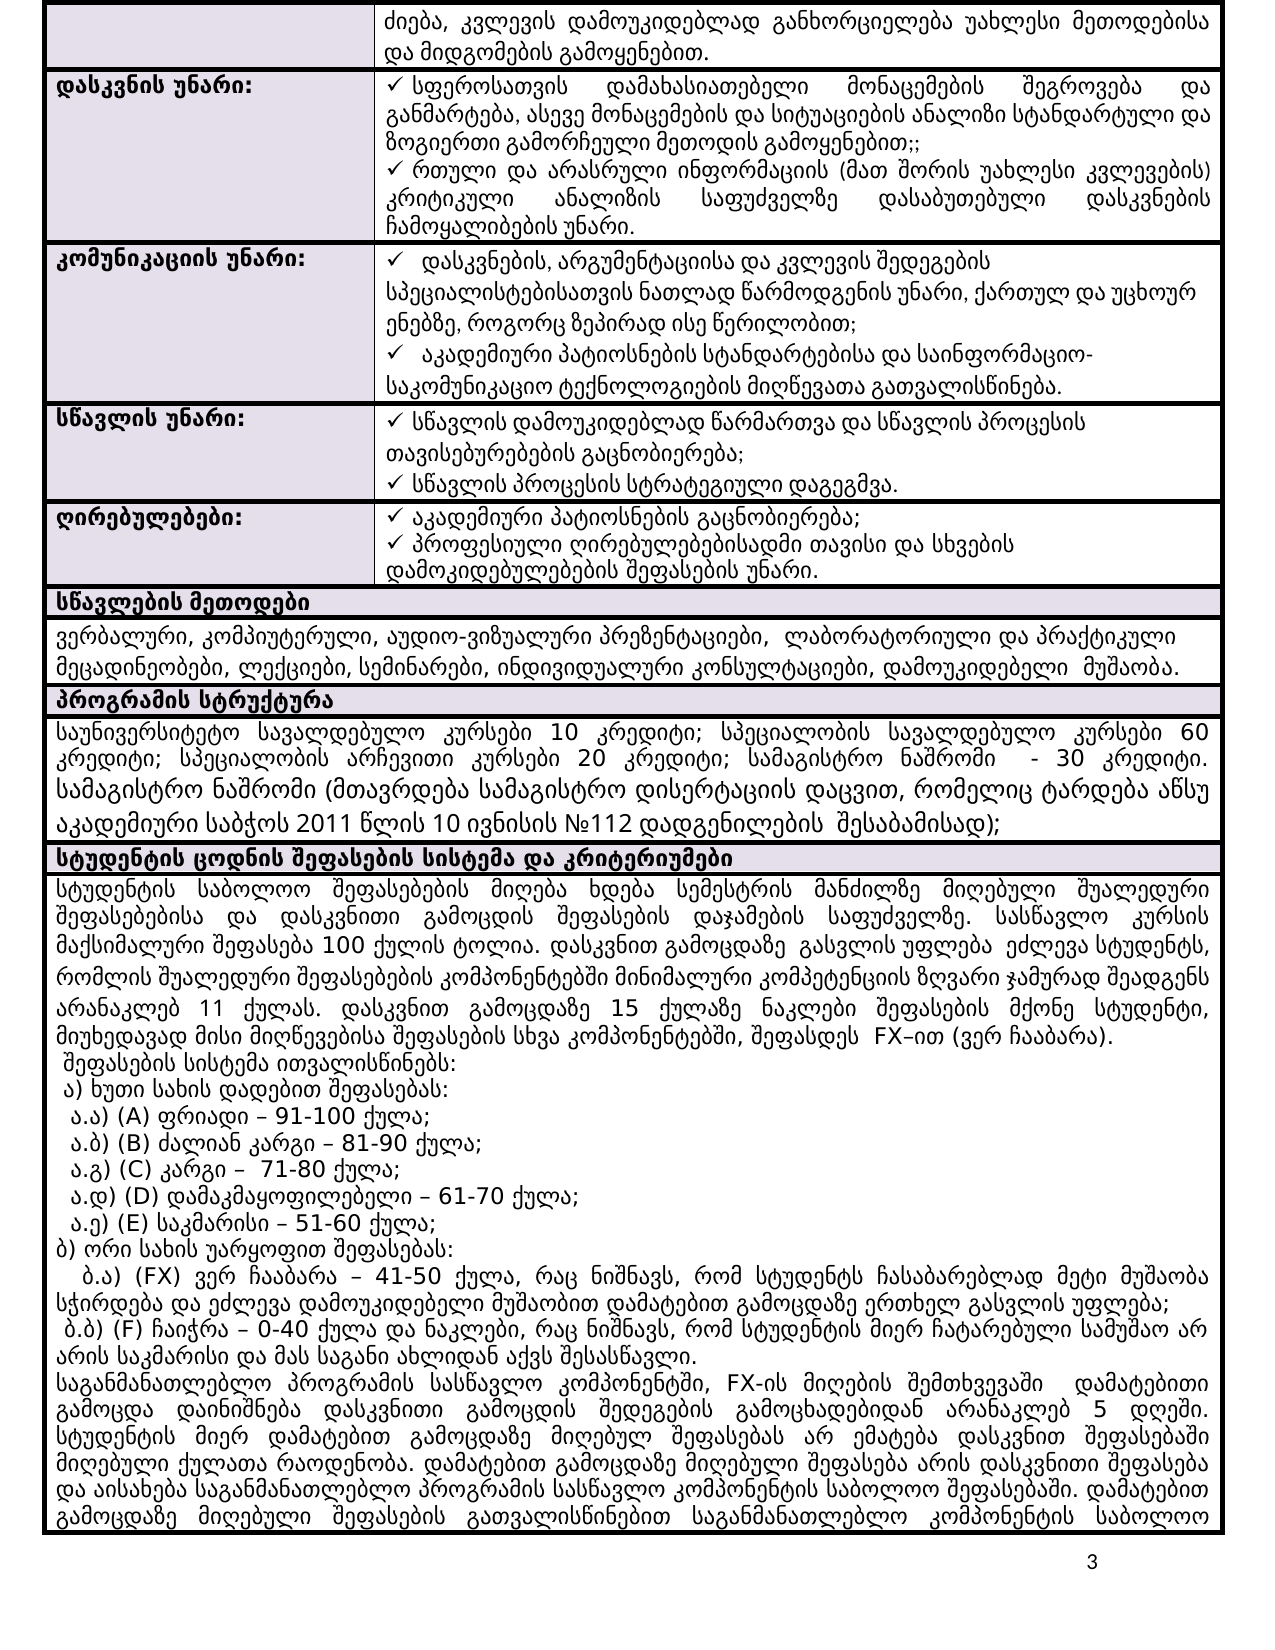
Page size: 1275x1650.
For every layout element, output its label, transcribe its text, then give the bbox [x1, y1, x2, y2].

table_cell სფეროსათვის დამახასიათებელი მონაცემების შეგროვება და განმარტება, ასევე მონაცემების და სიტუაციების ანალიზი სტანდარტული და ზოგიერთი გამორჩეული მეთოდის გამოყენებით;; რთული და არასრული ინფორმაციის (მათ შორის უახლესი კვლევების) კრიტიკული ანალიზის საფუძველზე დასაბუთებული დასკვნების ჩამოყალიბების უნარი. [375, 72, 1220, 240]
table_cell ვერბალური, კომპიუტერული, აუდიო-ვიზუალური პრეზენტაციები, ლაბორატორიული და პრაქტიკული მეცადინეობები, ლექციები, სემინარები, ინდივიდუალური კონსულტაციები, დამოუკიდებელი მუშაობა. [47, 620, 1220, 683]
table_cell დასკვნის უნარი: [47, 72, 374, 240]
table_cell სწავლის დამოუკიდებლად წარმართვა და სწავლის პროცესის თავისებურებების გაცნობიერება; სწავლის პროცესის სტრატეგიული დაგეგმვა. [375, 406, 1220, 499]
table_cell სწავლების მეთოდები [47, 589, 1220, 615]
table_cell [47, 5, 374, 67]
table_cell ღირებულებები: [47, 504, 374, 584]
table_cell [375, 5, 1220, 67]
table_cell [47, 876, 1220, 1530]
table_cell სტუდენტის ცოდნის შეფასების სისტემა და კრიტერიუმები [47, 845, 1220, 871]
table_cell საუნივერსიტეტო სავალდებულო კურსები 10 კრედიტი; სპეციალობის სავალდებულო კურსები 60 კრედიტი; სპეციალობის არჩევითი კურსები 20 კრედიტი; სამაგისტრო ნაშრომი - 30 კრედიტი. სამაგისტრო ნაშრომი (მთავრდება სამაგისტრო დისერტაციის დაცვით, რომელიც ტარდება აწსუ აკადემიური საბჭოს 2011 წლის 10 ივნისის №112 დადგენილების შესაბამისად); [47, 719, 1220, 840]
table_cell აკადემიური პატიოსნების გაცნობიერება; პროფესიული ღირებულებებისადმი თავისი და სხვების დამოკიდებულებების შეფასების უნარი. [375, 504, 1220, 584]
table_cell დასკვნების, არგუმენტაციისა და კვლევის შედეგების სპეციალისტებისათვის ნათლად წარმოდგენის უნარი, ქართულ და უცხოურ ენებზე, როგორც ზეპირად ისე წერილობით; აკადემიური პატიოსნების სტანდარტებისა და საინფორმაციო-საკომუნიკაციო ტექნოლოგიების მიღწევათა გათვალისწინება. [375, 245, 1220, 401]
table_cell კომუნიკაციის უნარი: [47, 245, 374, 401]
table_cell სწავლის უნარი: [47, 406, 374, 499]
table_cell პროგრამის სტრუქტურა [47, 687, 1220, 714]
